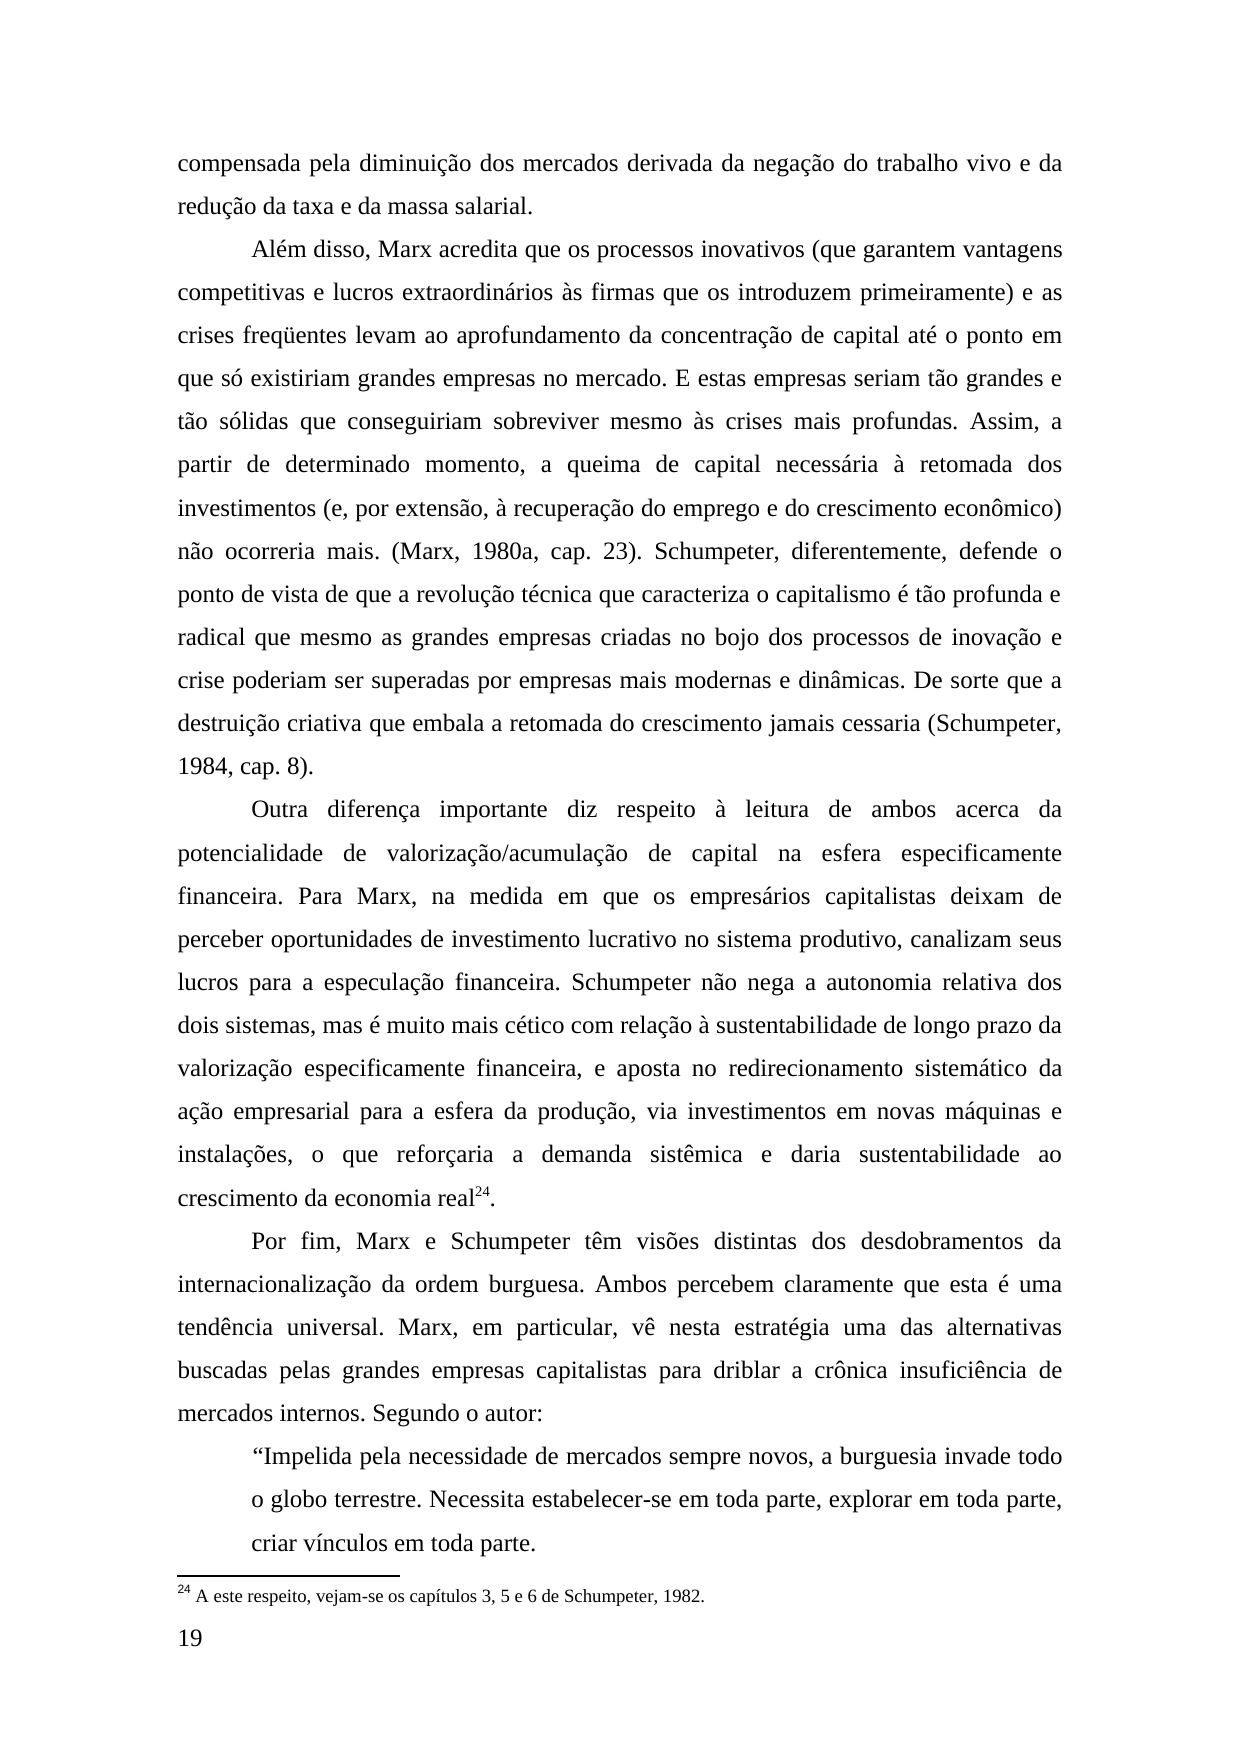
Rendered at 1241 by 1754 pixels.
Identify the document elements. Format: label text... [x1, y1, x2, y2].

text “Impelida pela necessidade de mercados sempre novos, a burguesia invade todo o globo terrestre. Necessita estabelecer-se em toda parte, explorar em toda parte, criar vínculos em toda parte. [251, 1441, 1063, 1556]
text Além disso, Marx acredita que os processos inovativos (que garantem vantagens competitivas e lucros extraordinários às firmas que os introduzem primeiramente) e as crises freqüentes levam ao aprofundamento da concentração de capital até o ponto em que só existiriam grandes empresas no mercado. E estas empresas seriam tão grandes e tão sólidas que conseguiriam sobreviver mesmo às crises mais profundas. Assim, a partir de determinado momento, a queima de capital necessária à retomada dos investimentos (e, por extensão, à recuperação do emprego e do crescimento econômico) não ocorreria mais. (Marx, 1980a, cap. 23). Schumpeter, diferentemente, defende o ponto de vista de que a revolução técnica que caracteriza o capitalismo é tão profunda e radical que mesmo as grandes empresas criadas no bojo dos processos de inovação e crise poderiam ser superadas por empresas mais modernas e dinâmicas. De sorte que a destruição criativa que embala a retomada do crescimento jamais cessaria (Schumpeter, 1984, cap. 8). [177, 234, 1063, 780]
text Por fim, Marx e Schumpeter têm visões distintas dos desdobramentos da internacionalização da ordem burguesa. Ambos percebem claramente que esta é uma tendência universal. Marx, em particular, vê nesta estratégia uma das alternativas buscadas pelas grandes empresas capitalistas para driblar a crônica insuficiência de mercados internos. Segundo o autor: [177, 1226, 1063, 1427]
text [177, 148, 1063, 219]
text Outra diferença importante diz respeito à leitura de ambos acerca da potencialidade de valorização/acumulação de capital na esfera especificamente financeira. Para Marx, na medida em que os empresários capitalistas deixam de perceber oportunidades de investimento lucrativo no sistema produtivo, canalizam seus lucros para a especulação financeira. Schumpeter não nega a autonomia relativa dos dois sistemas, mas é muito mais cético com relação à sustentabilidade de longo prazo da valorização especificamente financeira, e aposta no redirecionamento sistemático da ação empresarial para a esfera da produção, via investimentos em novas máquinas e instalações, o que reforçaria a demanda sistêmica e daria sustentabilidade ao crescimento da economia real. [177, 794, 1063, 1211]
